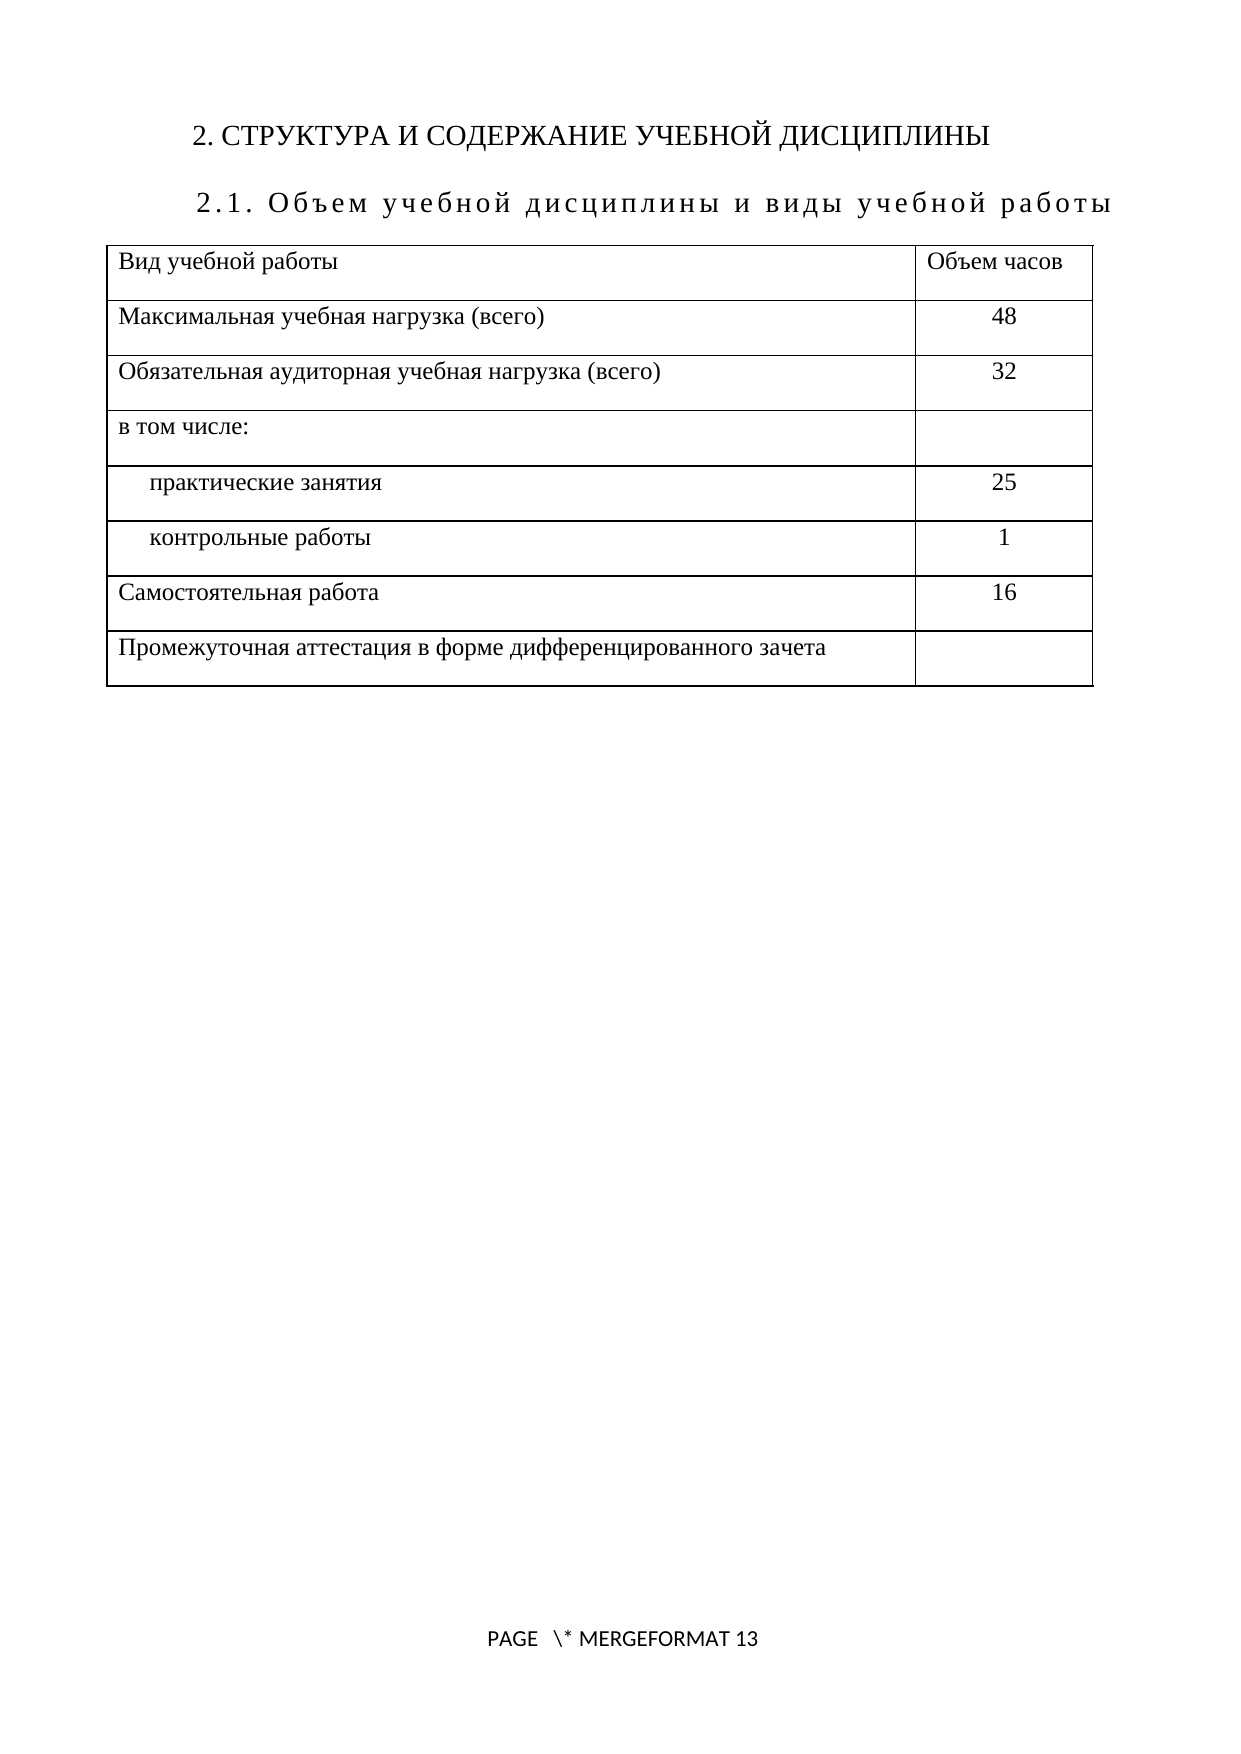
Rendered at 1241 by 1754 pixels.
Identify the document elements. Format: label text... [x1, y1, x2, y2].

table_cell 32 [916, 356, 1092, 409]
table_cell [916, 411, 1092, 465]
table_cell Самостоятельная работа [108, 577, 915, 630]
table_header Вид учебной работы [108, 246, 915, 299]
table_cell 48 [916, 301, 1092, 354]
table_cell 1 [916, 522, 1092, 575]
table_cell 25 [916, 467, 1092, 520]
table_cell 16 [916, 577, 1092, 630]
table_cell контрольные работы [108, 522, 915, 575]
table_header Объем часов [916, 246, 1092, 299]
table_cell Максимальная учебная нагрузка (всего) [108, 301, 915, 354]
table_cell [916, 632, 1092, 685]
text 2.1. Объем учебной дисциплины и виды учебной работы [99, 185, 1122, 219]
table_cell Промежуточная аттестация в форме дифференцированного зачета [108, 632, 915, 685]
text 2. СТРУКТУРА И СОДЕРЖАНИЕ УЧЕБНОЙ ДИСЦИПЛИНЫ [118, 118, 1122, 152]
table_cell Обязательная аудиторная учебная нагрузка (всего) [108, 356, 915, 409]
table_cell в том числе: [108, 411, 915, 465]
table_cell практические занятия [108, 467, 915, 520]
